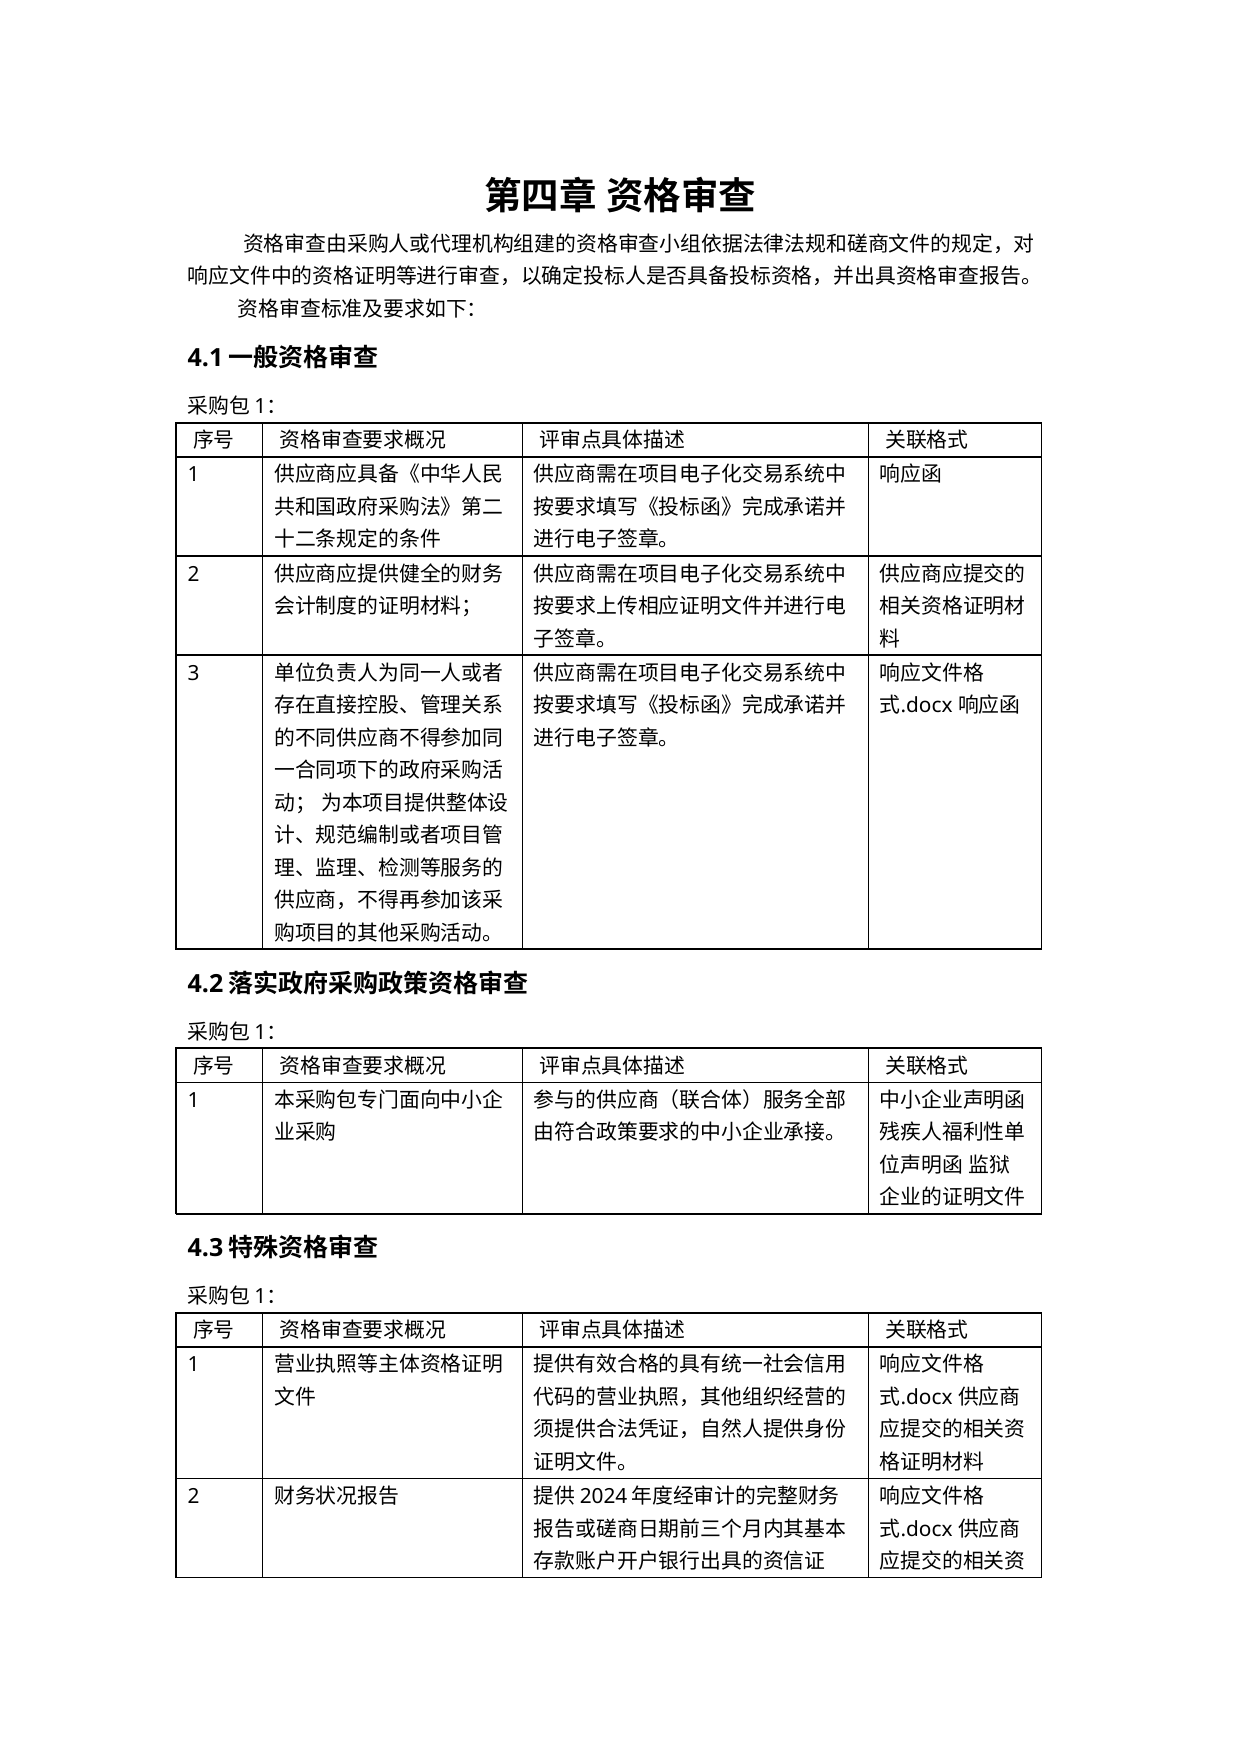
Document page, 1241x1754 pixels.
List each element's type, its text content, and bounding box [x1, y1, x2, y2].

table_header 资格审查要求概况 [263, 1314, 522, 1346]
table_header 资格审查要求概况 [263, 1049, 522, 1081]
text 采购包1： [187, 1015, 1053, 1047]
table_cell 本采购包专门面向中小企业采购 [263, 1083, 522, 1213]
text 资格审查标准及要求如下： [187, 292, 1053, 324]
table_cell 1 [177, 458, 262, 555]
table_cell 1 [177, 1348, 262, 1478]
table_cell 参与的供应商（联合体）服务全部由符合政策要求的中小企业承接。 [523, 1083, 868, 1213]
table_cell 供应商需在项目电子化交易系统中按要求填写《投标函》完成承诺并进行电子签章。 [523, 656, 868, 948]
table_cell 中小企业声明函 残疾人福利性单位声明函 监狱企业的证明文件 [869, 1083, 1041, 1213]
text 采购包1： [187, 389, 1053, 422]
table_cell 供应商应提交的相关资格证明材料 [869, 557, 1041, 654]
table_header 关联格式 [869, 1049, 1041, 1081]
table_cell 响应文件格式.docx 供应商应提交的相关资格证明材料 [869, 1348, 1041, 1478]
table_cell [523, 1479, 868, 1577]
table_cell 供应商需在项目电子化交易系统中按要求上传相应证明文件并进行电子签章。 [523, 557, 868, 654]
table_header 关联格式 [869, 1314, 1041, 1346]
text 4.1一般资格审查 [187, 324, 1053, 389]
table_cell 响应文件格式.docx 响应函 [869, 656, 1041, 948]
table_header 序号 [177, 424, 262, 456]
table_header 序号 [177, 1049, 262, 1081]
table_cell 营业执照等主体资格证明文件 [263, 1348, 522, 1478]
table_cell 提供有效合格的具有统一社会信用代码的营业执照，其他组织经营的须提供合法凭证，自然人提供身份证明文件。 [523, 1348, 868, 1478]
table_cell 财务状况报告 [263, 1479, 522, 1577]
table_cell 供应商应具备《中华人民共和国政府采购法》第二十二条规定的条件 [263, 458, 522, 555]
table_header 评审点具体描述 [523, 1049, 868, 1081]
table_cell 响应函 [869, 458, 1041, 555]
table_cell 2 [177, 1479, 262, 1577]
table_cell 供应商需在项目电子化交易系统中按要求填写《投标函》完成承诺并进行电子签章。 [523, 458, 868, 555]
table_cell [869, 1479, 1041, 1577]
text 采购包1： [187, 1279, 1053, 1312]
table_cell 2 [177, 557, 262, 654]
table_header 评审点具体描述 [523, 1314, 868, 1346]
text 资格审查由采购人或代理机构组建的资格审查小组依据法律法规和磋商文件的规定，对响应文件中的资格证明等进行审查，以确定投标人是否具备投标资格，并出具资格审查报告。 [187, 227, 1053, 292]
table_header 资格审查要求概况 [263, 424, 522, 456]
text 4.3特殊资格审查 [187, 1214, 1053, 1279]
table_header 关联格式 [869, 424, 1041, 456]
table_cell 1 [177, 1083, 262, 1213]
table_cell 单位负责人为同一人或者存在直接控股、管理关系的不同供应商不得参加同一合同项下的政府采购活动； 为本项目提供整体设计、规范编制或者项目管理、监理、检测等服务的供应商，不得再参加该采购项目的其他采购活动。 [263, 656, 522, 948]
table_header 序号 [177, 1314, 262, 1346]
text 4.2落实政府采购政策资格审查 [187, 950, 1053, 1015]
table_header 评审点具体描述 [523, 424, 868, 456]
table_cell 供应商应提供健全的财务会计制度的证明材料； [263, 557, 522, 654]
table_cell 3 [177, 656, 262, 948]
text 第四章 资格审查 [187, 162, 1053, 227]
